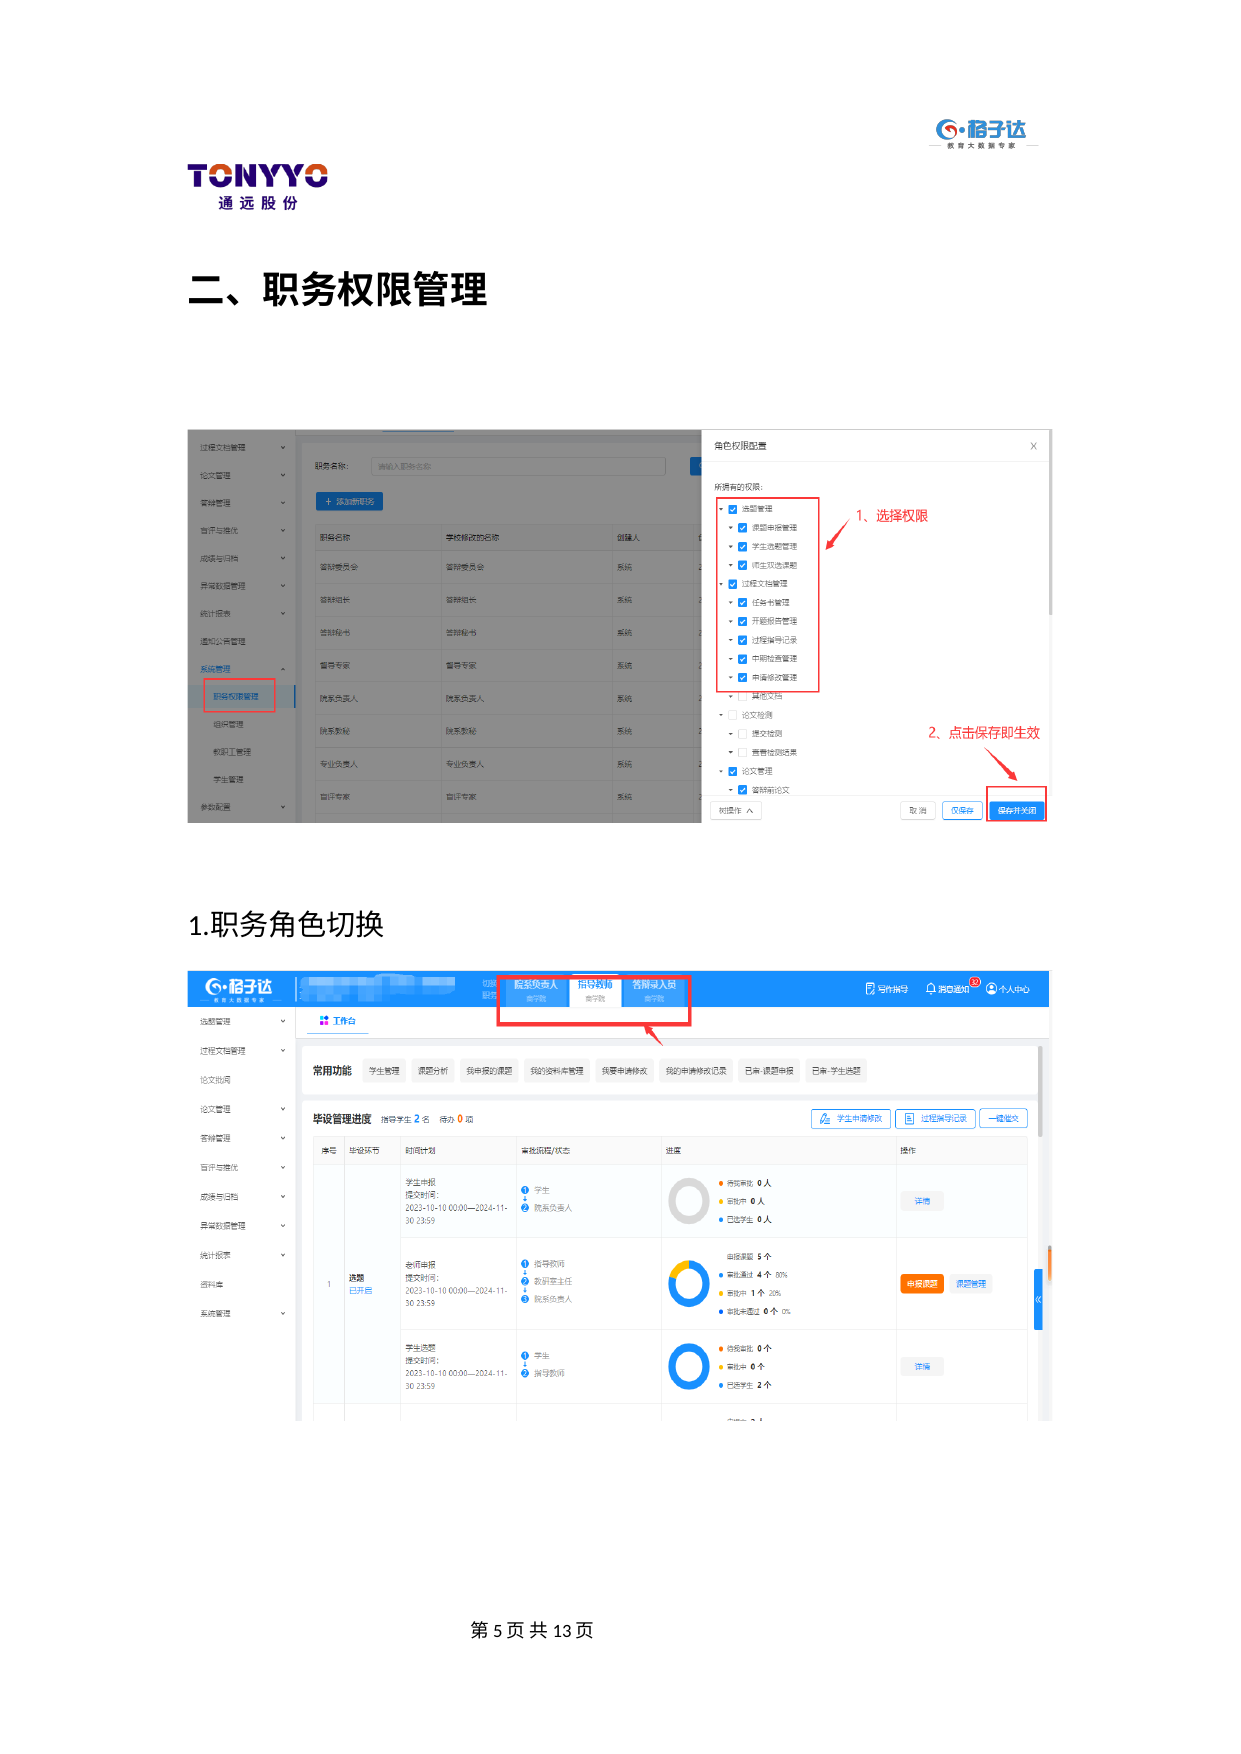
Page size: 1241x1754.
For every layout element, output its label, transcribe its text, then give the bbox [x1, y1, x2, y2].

text 1.职务角色切换 [187, 890, 1053, 955]
picture [187, 164, 328, 224]
picture [187, 967, 1053, 1421]
subtitle 二、职务权限管理 [187, 254, 1053, 319]
picture [187, 429, 1053, 823]
picture [910, 103, 1053, 164]
